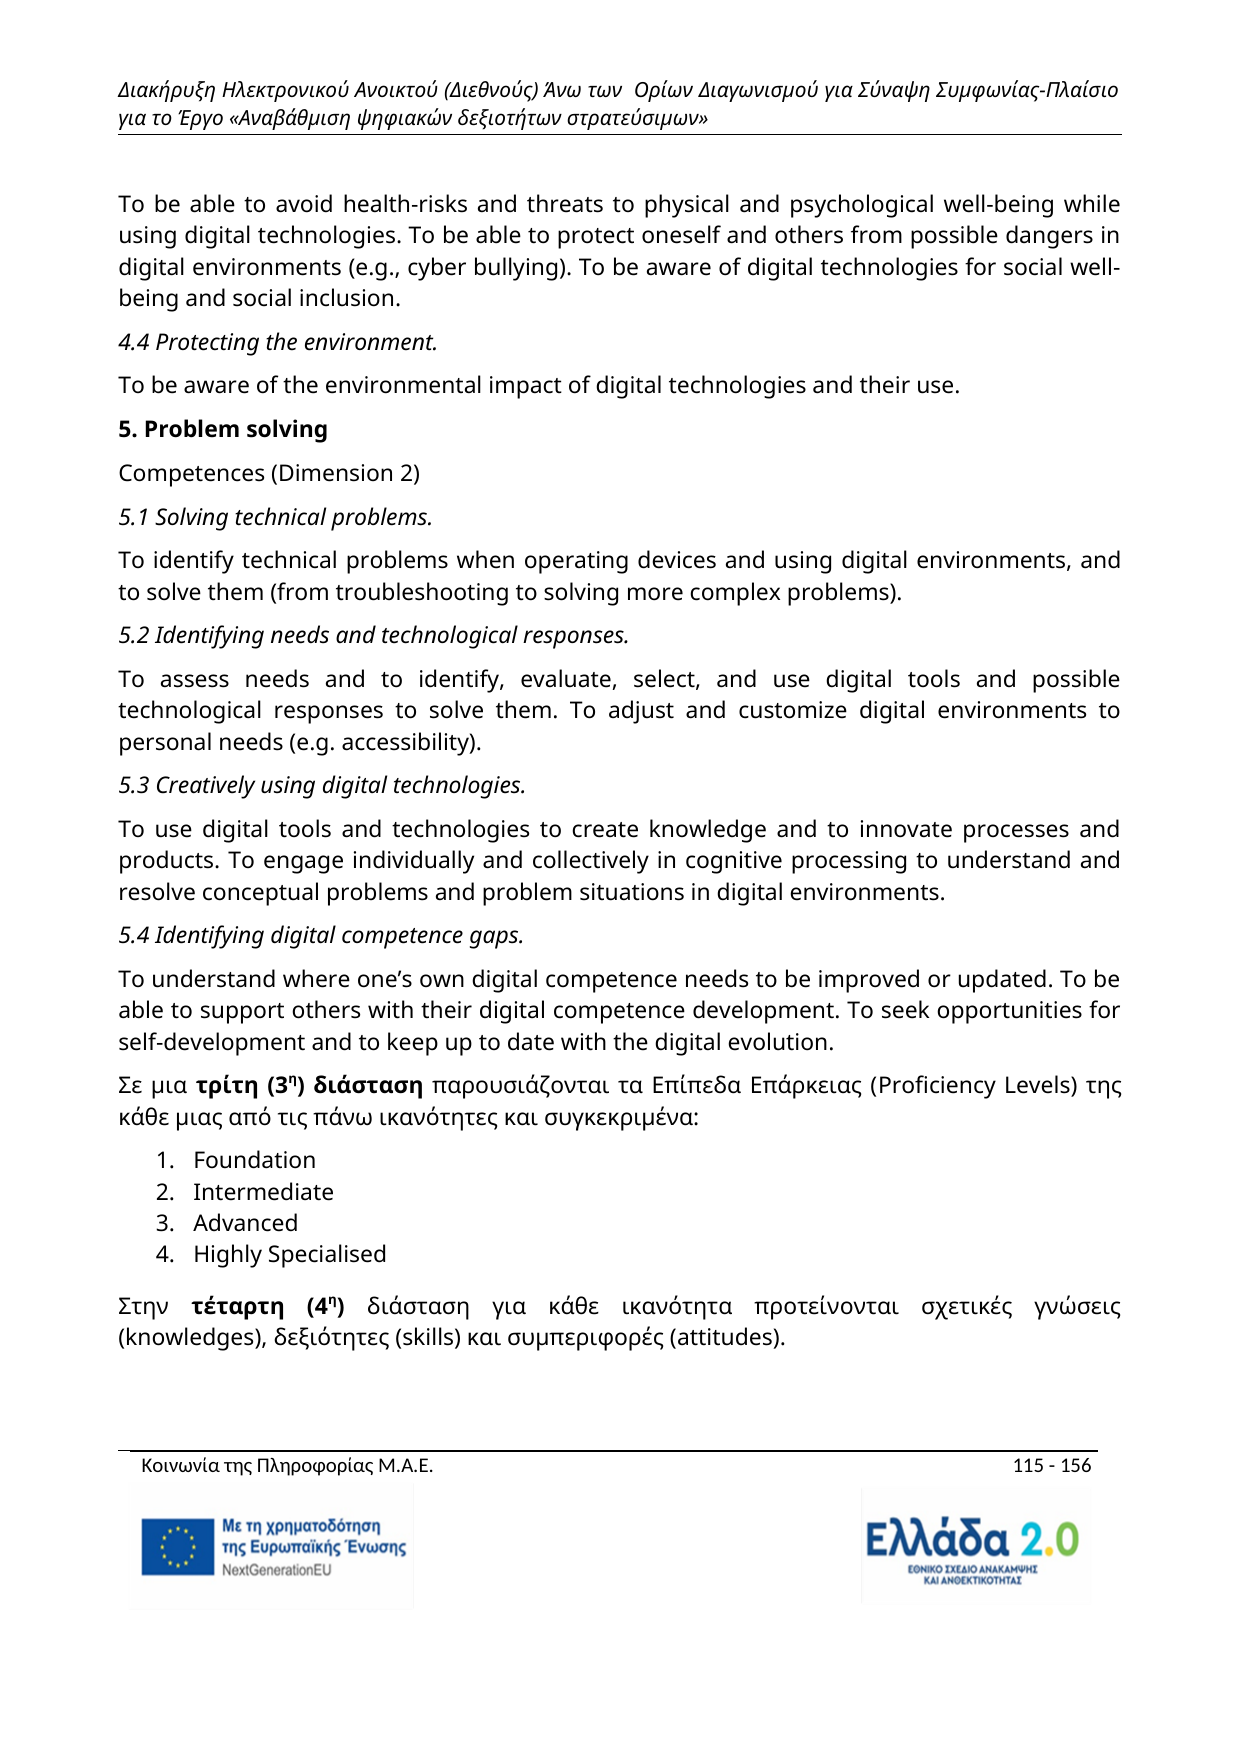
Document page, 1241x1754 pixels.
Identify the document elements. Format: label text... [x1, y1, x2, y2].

list Highly Specialised [156, 1238, 1122, 1269]
list Foundation [156, 1144, 1122, 1176]
text To identify technical problems when operating devices and using digital environments, and to solve them (from troubleshooting to solving more complex problems). [118, 544, 1122, 607]
text To assess needs and to identify, evaluate, select, and use digital tools and possible technological responses to solve them. To adjust and customize digital environments to personal needs (e.g. accessibility). [118, 663, 1122, 757]
text Competences (Dimension 2) [118, 457, 1122, 488]
text To understand where one’s own digital competence needs to be improved or updated. To be able to support others with their digital competence development. To seek opportunities for self-development and to keep up to date with the digital evolution. [118, 963, 1122, 1057]
text To use digital tools and technologies to create knowledge and to innovate processes and products. To engage individually and collectively in cognitive processing to understand and resolve conceptual problems and problem situations in digital environments. [118, 813, 1122, 907]
list Advanced [156, 1207, 1122, 1238]
text 5. Problem solving [118, 413, 1122, 444]
text 4.4 Protecting the environment. [118, 326, 1122, 357]
list Intermediate [156, 1176, 1122, 1207]
text Σε μια τρίτη (3η) διάσταση παρουσιάζονται τα Επίπεδα Επάρκειας (Proficiency Levels) της κάθε μιας από τις πάνω ικανότητες και συγκεκριμένα: [118, 1069, 1122, 1132]
text 5.1 Solving technical problems. [118, 501, 1122, 532]
text To be able to avoid health-risks and threats to physical and psychological well-being while using digital technologies. To be able to protect oneself and others from possible dangers in digital environments (e.g., cyber bullying). To be aware of digital technologies for social well-being and social inclusion. [118, 188, 1122, 313]
text 5.3 Creatively using digital technologies. [118, 769, 1122, 801]
picture [118, 1478, 1092, 1670]
text 5.2 Identifying needs and technological responses. [118, 619, 1122, 651]
text Στην τέταρτη (4η) διάσταση για κάθε ικανότητα προτείνονται σχετικές γνώσεις (knowledges), δεξιότητες (skills) και συμπεριφορές (attitudes). [118, 1290, 1122, 1353]
text To be aware of the environmental impact of digital technologies and their use. [118, 369, 1122, 401]
text 5.4 Identifying digital competence gaps. [118, 919, 1122, 951]
